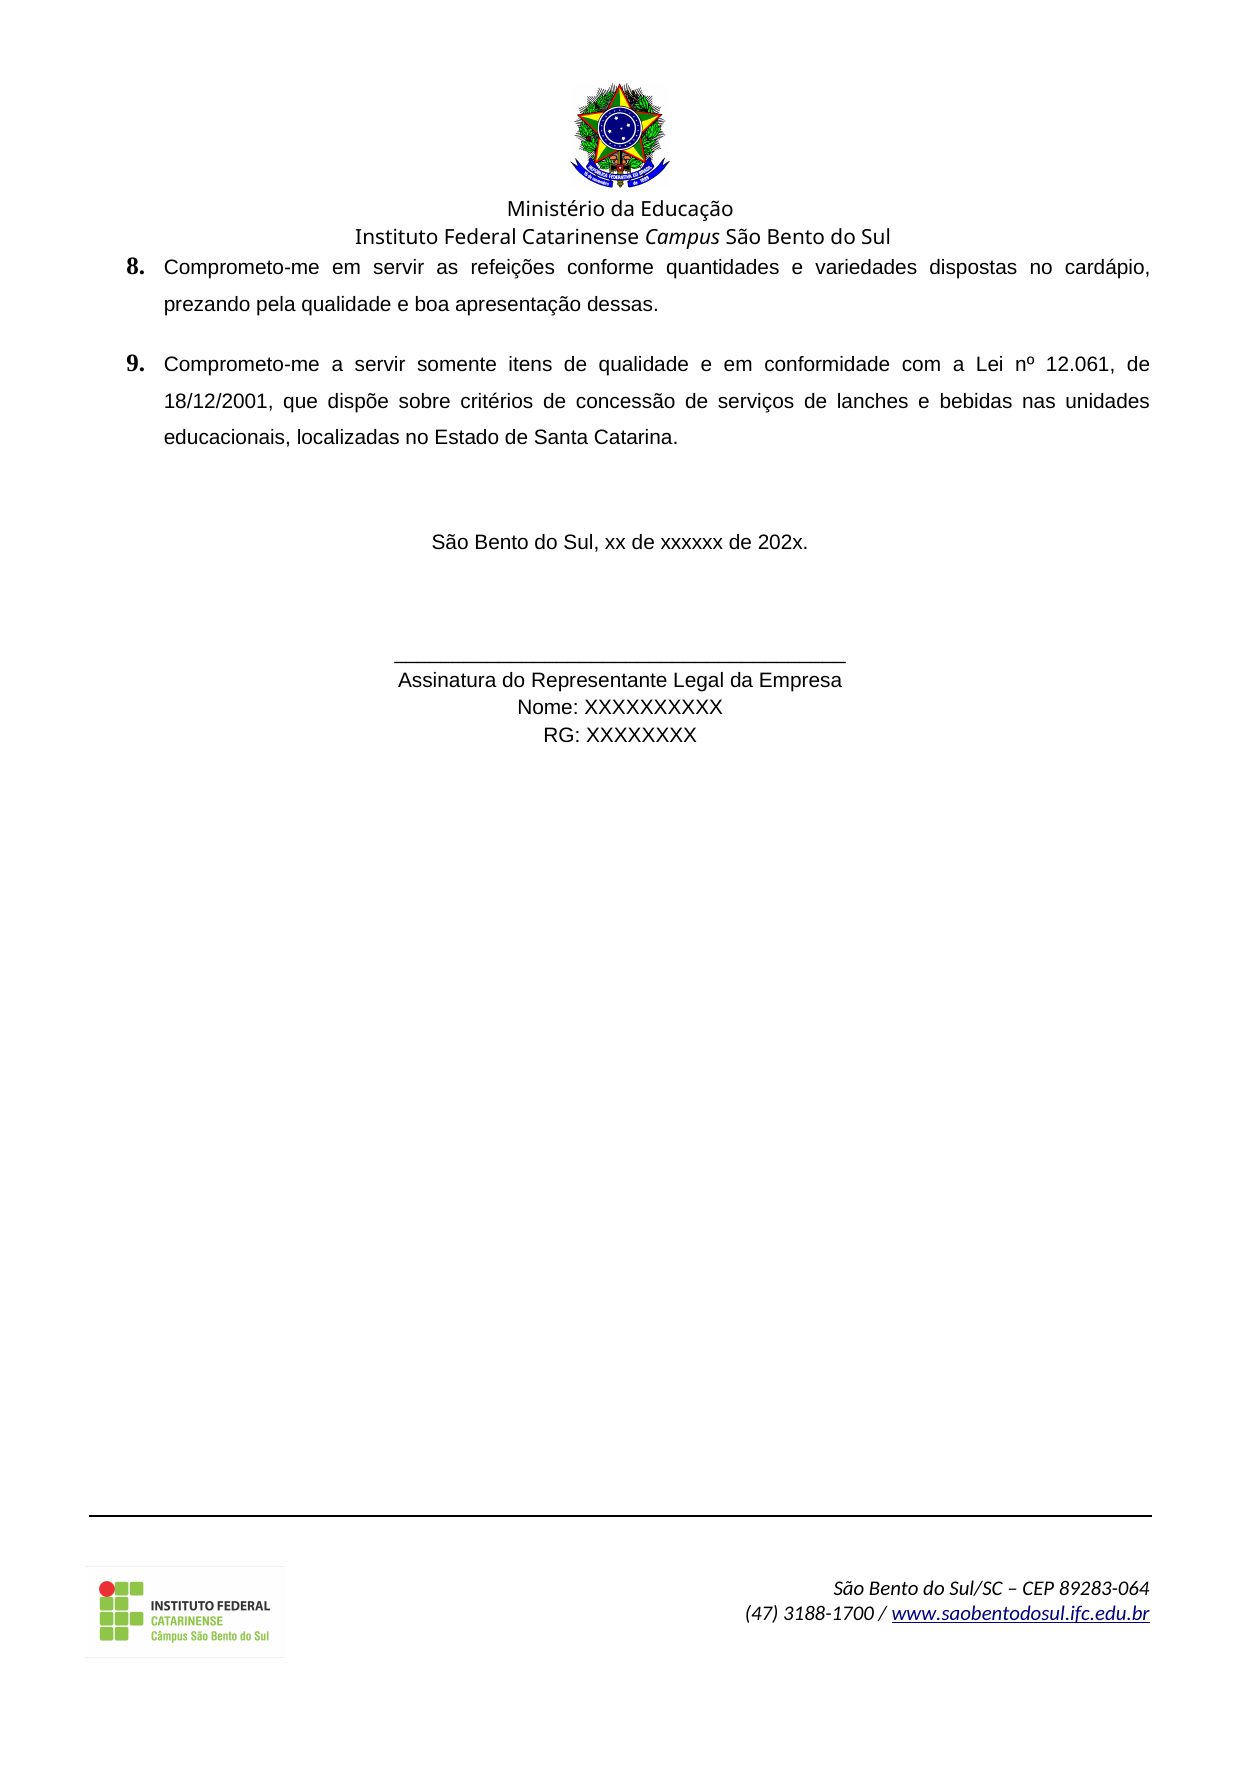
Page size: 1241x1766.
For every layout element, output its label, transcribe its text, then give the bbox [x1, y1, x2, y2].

picture [570, 82, 670, 189]
list Comprometo-me a servir somente itens de qualidade e em conformidade com a Lei nº 12.061, de 18/12/2001, que dispõe sobre critérios de concessão de serviços de lanches e bebidas nas unidades educacionais, localizadas no Estado de Santa Catarina. [126, 348, 1152, 449]
text RG: XXXXXXXX [88, 723, 1152, 747]
text _______________________________________ [88, 640, 1152, 664]
text Assinatura do Representante Legal da Empresa [88, 668, 1152, 692]
text Nome: XXXXXXXXXX [88, 695, 1152, 719]
list Comprometo-me em servir as refeições conforme quantidades e variedades dispostas no cardápio, prezando pela qualidade e boa apresentação dessas. [126, 251, 1152, 316]
text São Bento do Sul, xx de xxxxxx de 202x. [88, 530, 1152, 554]
